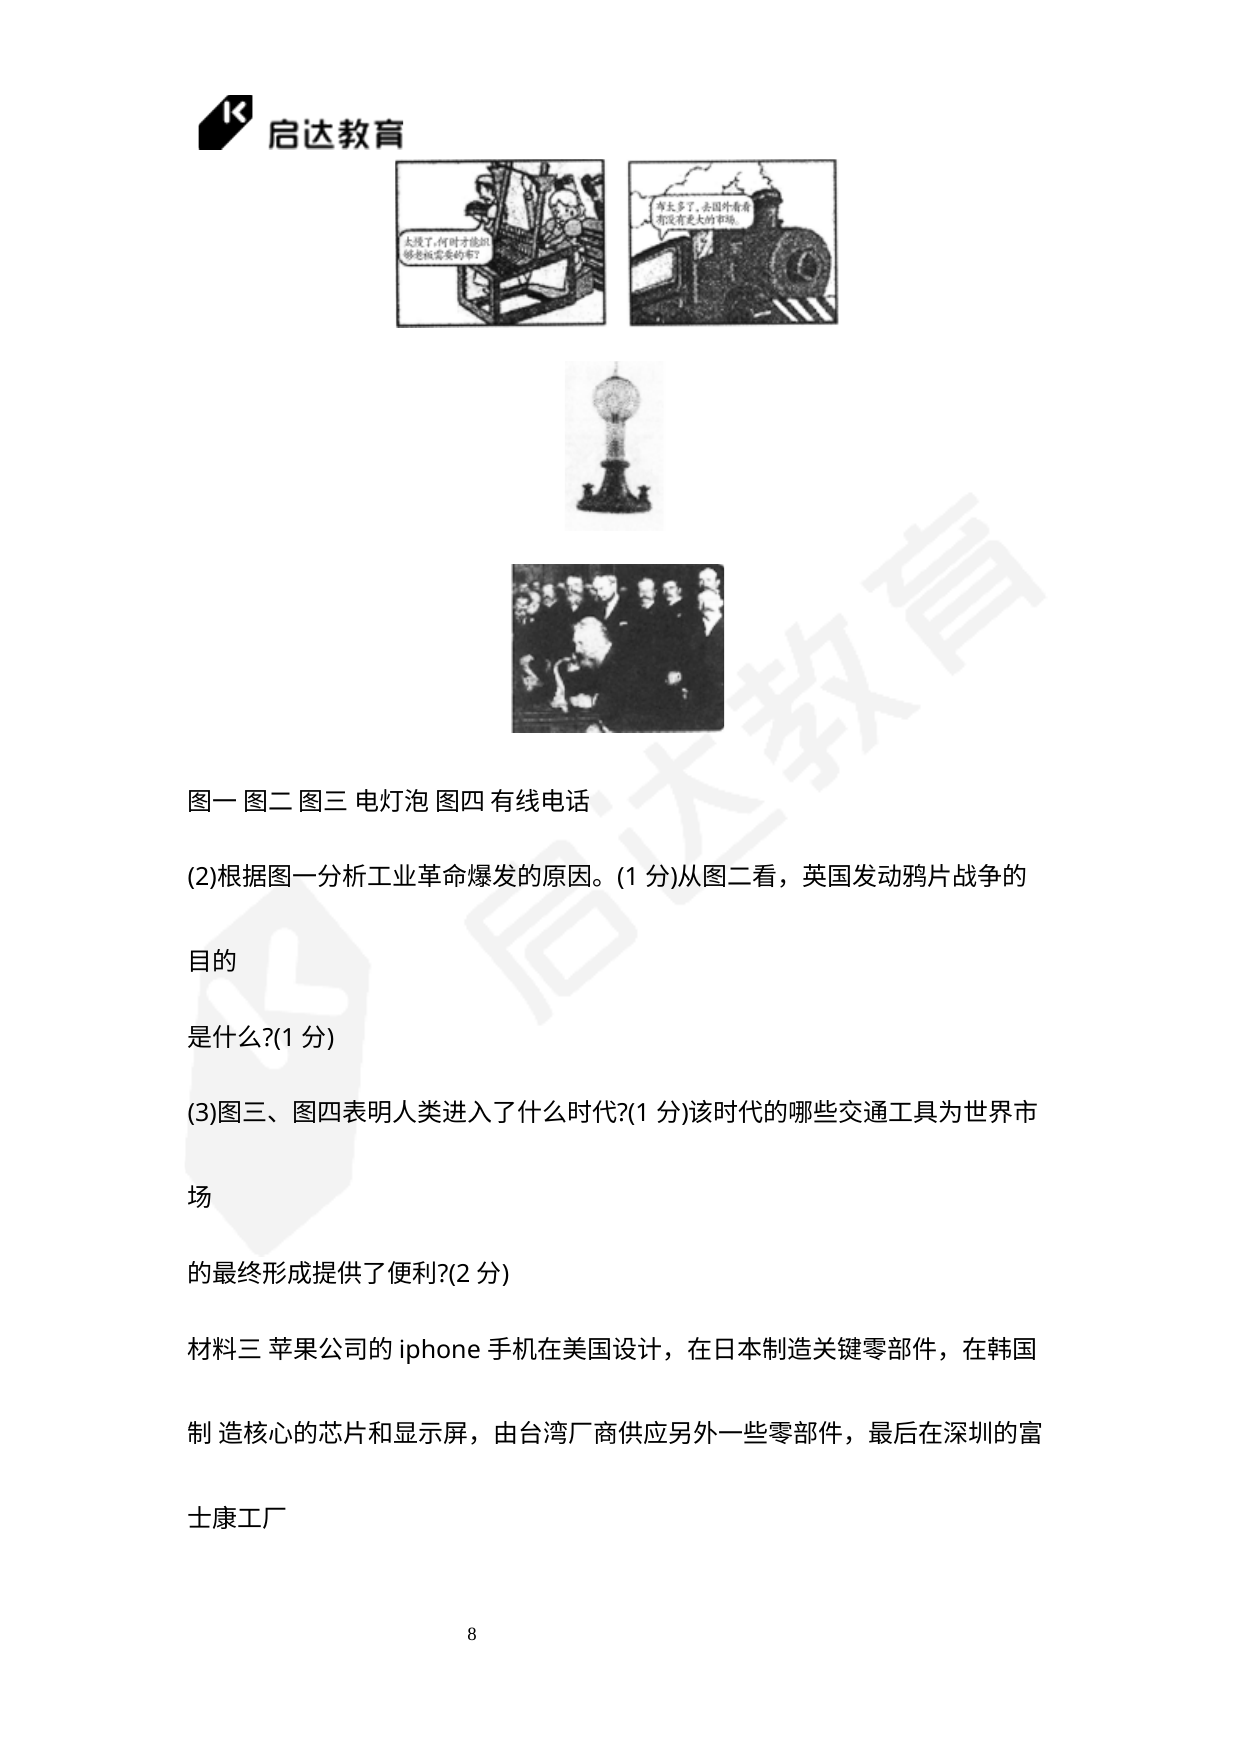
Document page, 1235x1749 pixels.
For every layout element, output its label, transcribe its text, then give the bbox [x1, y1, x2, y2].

text 是什么?(1 分) [187, 1003, 1047, 1068]
text (2)根据图一分析工业革命爆发的原因。(1 分)从图二看，英国发动鸦片战争的目的 [187, 842, 1047, 992]
text (3)图三、图四表明人类进入了什么时代?(1 分)该时代的哪些交通工具为世界市场 [187, 1078, 1047, 1228]
text 的最终形成提供了便利?(2 分) [187, 1239, 1047, 1304]
text 材料三 苹果公司的 iphone 手机在美国设计，在日本制造关键零部件，在韩国制 造核心的芯片和显示屏，由台湾厂商供应另外一些零部件，最后在深圳的富士康工厂 [187, 1315, 1047, 1549]
picture [395, 159, 839, 328]
picture [198, 95, 404, 150]
picture [564, 361, 670, 531]
text 图一 图二 图三 电灯泡 图四 有线电话 [187, 767, 1047, 832]
picture [510, 564, 725, 733]
